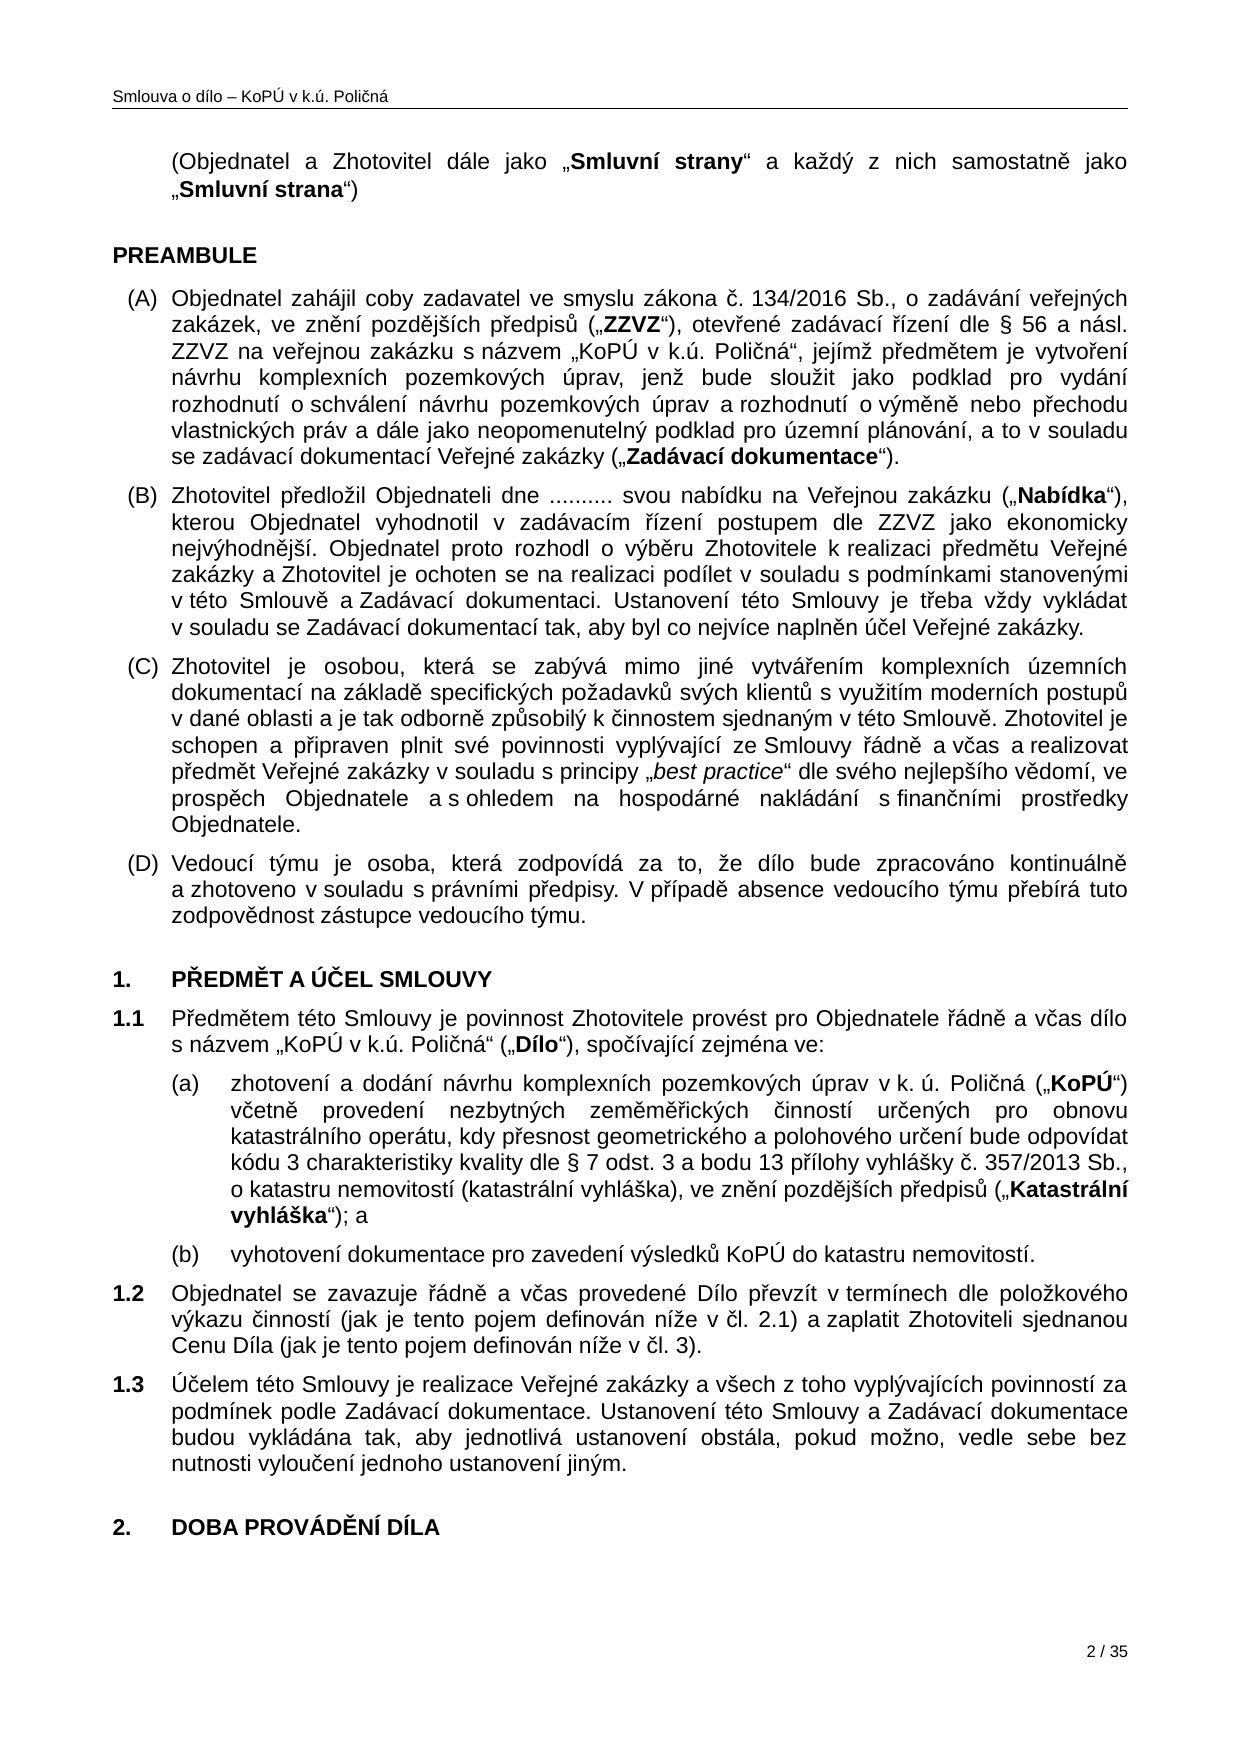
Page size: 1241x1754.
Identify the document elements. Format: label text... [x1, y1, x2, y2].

text Účelem této Smlouvy je realizace Veřejné zakázky a všech z toho vyplývajících povinností za podmínek podle Zadávací dokumentace. Ustanovení této Smlouvy a Zadávací dokumentace budou vykládána tak, aby jednotlivá ustanovení obstála, pokud možno, vedle sebe bez nutnosti vyloučení jednoho ustanovení jiným. [112, 1371, 1128, 1477]
text Doba PROVÁDĚNÍ díla [112, 1514, 1128, 1541]
text Předmětem této Smlouvy je povinnost Zhotovitele provést pro Objednatele řádně a včas dílo s názvem „KoPÚ v k.ú. Poličná“ („Dílo“), spočívající zejména ve: [112, 1005, 1128, 1058]
text Zhotovitel předložil Objednateli dne .......... svou nabídku na Veřejnou zakázku („Nabídka“), kterou Objednatel vyhodnotil v zadávacím řízení postupem dle ZZVZ jako ekonomicky nejvýhodnější. Objednatel proto rozhodl o výběru Zhotovitele k realizaci předmětu Veřejné zakázky a Zhotovitel je ochoten se na realizaci podílet v souladu s podmínkami stanovenými v této Smlouvě a Zadávací dokumentaci. Ustanovení této Smlouvy je třeba vždy vykládat v souladu se Zadávací dokumentací tak, aby byl co nejvíce naplněn účel Veřejné zakázky. [127, 482, 1128, 640]
text (Objednatel a Zhotovitel dále jako „Smluvní strany“ a každý z nich samostatně jako „Smluvní strana“) [171, 148, 1128, 202]
text Vedoucí týmu je osoba, která zodpovídá za to, že dílo bude zpracováno kontinuálně a zhotoveno v souladu s právními předpisy. V případě absence vedoucího týmu přebírá tuto zodpovědnost zástupce vedoucího týmu. [127, 850, 1128, 929]
text Objednatel se zavazuje řádně a včas provedené Dílo převzít v termínech dle položkového výkazu činností (jak je tento pojem definován níže v čl. 2.1) a zaplatit Zhotoviteli sjednanou Cenu Díla (jak je tento pojem definován níže v čl. 3). [112, 1280, 1128, 1359]
subtitle Preambule [112, 242, 1128, 268]
list zhotovení a dodání návrhu komplexních pozemkových úprav v k. ú. Poličná („KoPÚ“) včetně provedení nezbytných zeměměřických činností určených pro obnovu katastrálního operátu, kdy přesnost geometrického a polohového určení bude odpovídat kódu 3 charakteristiky kvality dle § 7 odst. 3 a bodu 13 přílohy vyhlášky č. 357/2013 Sb., o katastru nemovitostí (katastrální vyhláška), ve znění pozdějších předpisů („Katastrální vyhláška“); a [171, 1070, 1128, 1228]
list vyhotovení dokumentace pro zavedení výsledků KoPÚ do katastru nemovitostí. [171, 1241, 1128, 1267]
text Předmět a účel smlouvy [112, 966, 1128, 993]
text Zhotovitel je osobou, která se zabývá mimo jiné vytvářením komplexních územních dokumentací na základě specifických požadavků svých klientů s využitím moderních postupů v dané oblasti a je tak odborně způsobilý k činnostem sjednaným v této Smlouvě. Zhotovitel je schopen a připraven plnit své povinnosti vyplývající ze Smlouvy řádně a včas a realizovat předmět Veřejné zakázky v souladu s principy „best practice“ dle svého nejlepšího vědomí, ve prospěch Objednatele a s ohledem na hospodárné nakládání s finančními prostředky Objednatele. [127, 653, 1128, 837]
text Objednatel zahájil coby zadavatel ve smyslu zákona č. 134/2016 Sb., o zadávání veřejných zakázek, ve znění pozdějších předpisů („ZZVZ“), otevřené zadávací řízení dle § 56 a násl. ZZVZ na veřejnou zakázku s názvem „KoPÚ v k.ú. Poličná“, jejímž předmětem je vytvoření návrhu komplexních pozemkových úprav, jenž bude sloužit jako podklad pro vydání rozhodnutí o schválení návrhu pozemkových úprav a rozhodnutí o výměně nebo přechodu vlastnických práv a dále jako neopomenutelný podklad pro územní plánování, a to v souladu se zadávací dokumentací Veřejné zakázky („Zadávací dokumentace“). [127, 285, 1128, 469]
